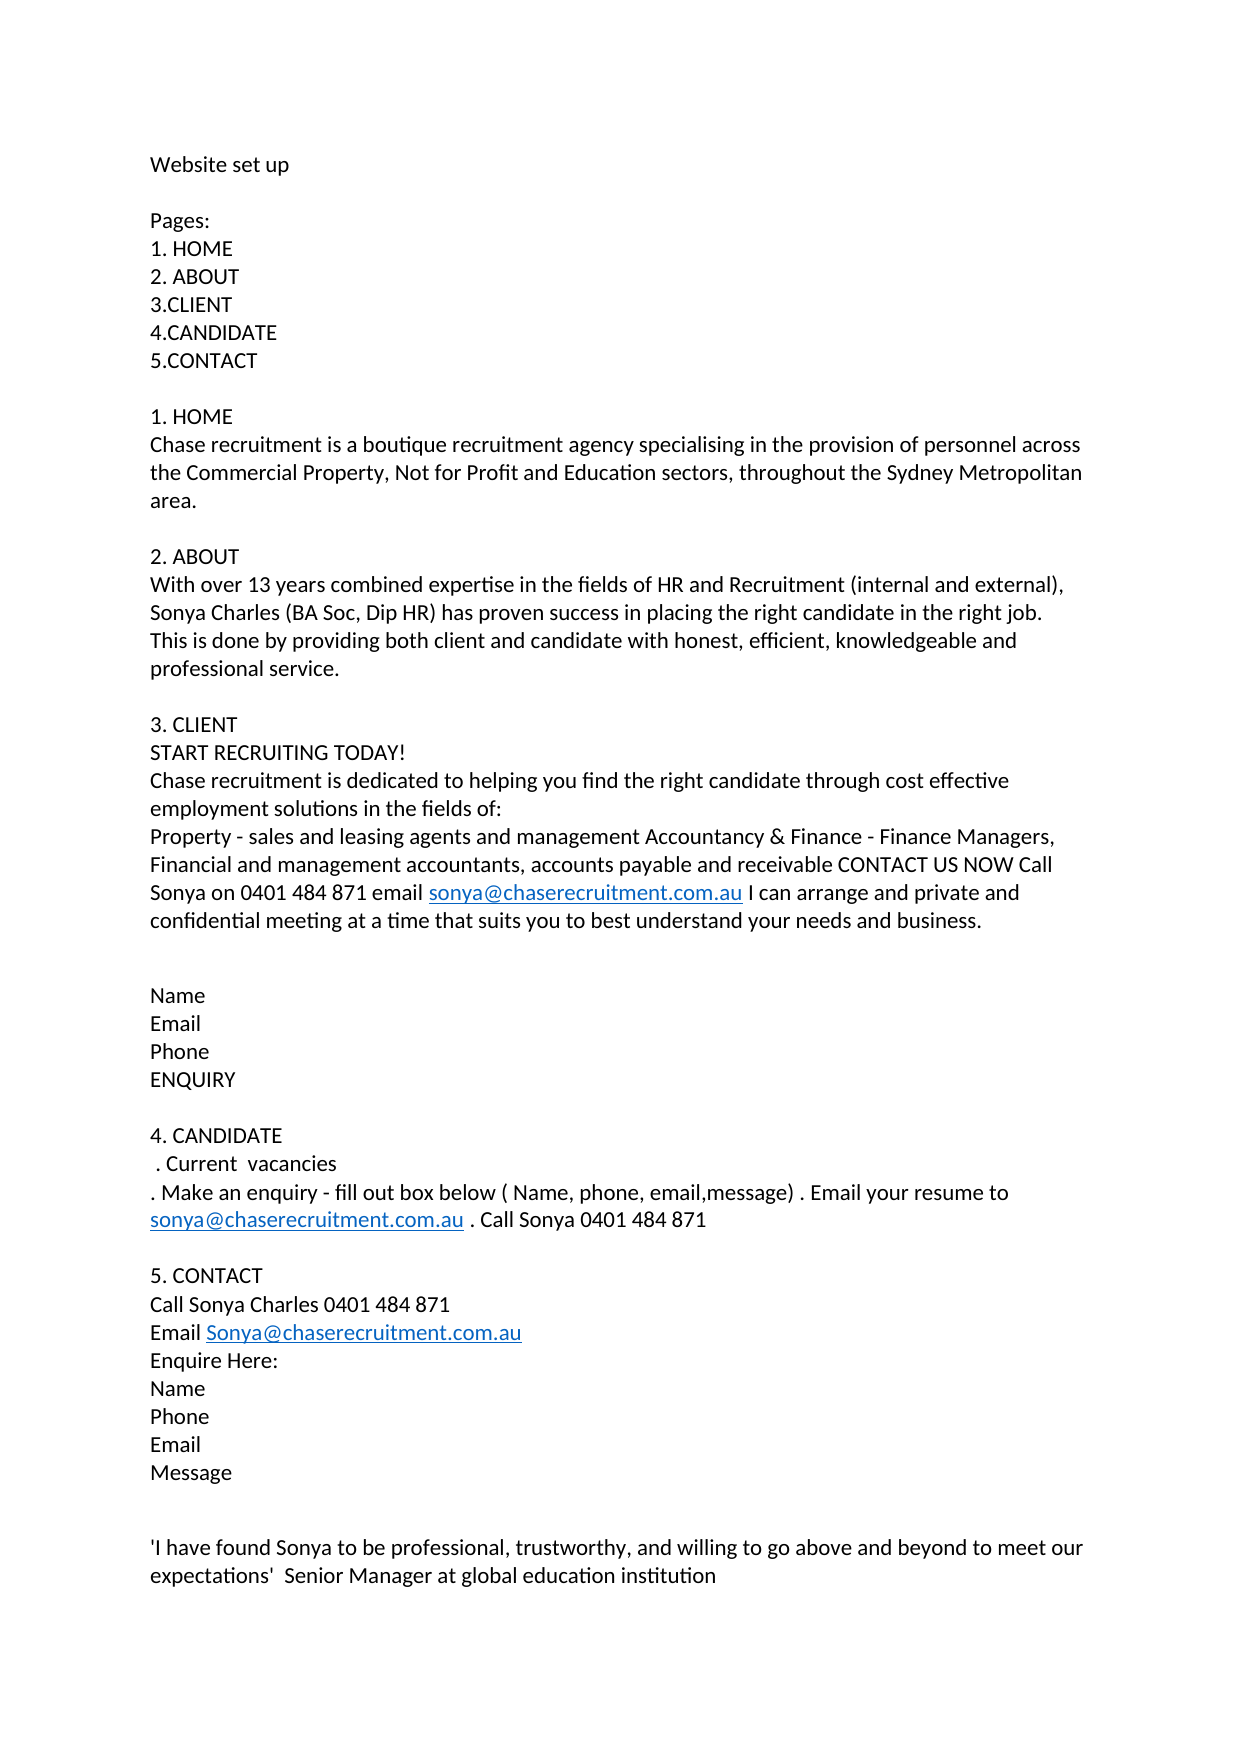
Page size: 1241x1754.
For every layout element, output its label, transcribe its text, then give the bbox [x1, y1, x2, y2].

text Name [150, 1374, 1090, 1402]
text 2. ABOUT [150, 542, 1090, 570]
text Chase recruitment is dedicated to helping you find the right candidate through cost effective employment solutions in the fields of: [150, 766, 1090, 822]
text 2. ABOUT [150, 262, 1090, 290]
text 5. CONTACT [150, 1262, 1090, 1290]
text Email [150, 1430, 1090, 1458]
text 4. CANDIDATE [150, 1122, 1090, 1149]
text Enquire Here: [150, 1346, 1090, 1374]
text 3.CLIENT [150, 290, 1090, 318]
text This is done by providing both client and candidate with honest, efficient, knowledgeable and professional service. [150, 626, 1090, 682]
text Phone [150, 1037, 1090, 1066]
text Phone [150, 1402, 1090, 1430]
text Email [150, 1009, 1090, 1037]
text Website set up [150, 150, 1090, 178]
text 1. HOME [150, 234, 1090, 262]
text . Current vacancies [150, 1149, 1090, 1178]
text 'I have found Sonya to be professional, trustworthy, and willing to go above and beyond to meet our expectations' Senior Manager at global education institution [150, 1533, 1090, 1589]
text 4.CANDIDATE [150, 318, 1090, 346]
text Message [150, 1458, 1090, 1486]
text Property - sales and leasing agents and management Accountancy & Finance - Finance Managers, Financial and management accountants, accounts payable and receivable CONTACT US NOW Call Sonya on 0401 484 871 email sonya@chaserecruitment.com.au I can arrange and private and confidential meeting at a time that suits you to best understand your needs and business. [150, 822, 1090, 934]
text Call Sonya Charles 0401 484 871 [150, 1290, 1090, 1318]
text 5.CONTACT [150, 346, 1090, 374]
text Chase recruitment is a boutique recruitment agency specialising in the provision of personnel across the Commercial Property, Not for Profit and Education sectors, throughout the Sydney Metropolitan area. [150, 430, 1090, 514]
text Pages: [150, 206, 1090, 234]
text 3. CLIENT [150, 710, 1090, 738]
text With over 13 years combined expertise in the fields of HR and Recruitment (internal and external), Sonya Charles (BA Soc, Dip HR) has proven success in placing the right candidate in the right job. [150, 570, 1090, 626]
text Email Sonya@chaserecruitment.com.au [150, 1318, 1090, 1346]
text ENQUIRY [150, 1066, 1090, 1093]
text START RECRUITING TODAY! [150, 738, 1090, 766]
text Name [150, 981, 1090, 1009]
text 1. HOME [150, 402, 1090, 430]
text . Make an enquiry - fill out box below ( Name, phone, email,message) . Email your resume to sonya@chaserecruitment.com.au . Call Sonya 0401 484 871 [150, 1178, 1090, 1234]
